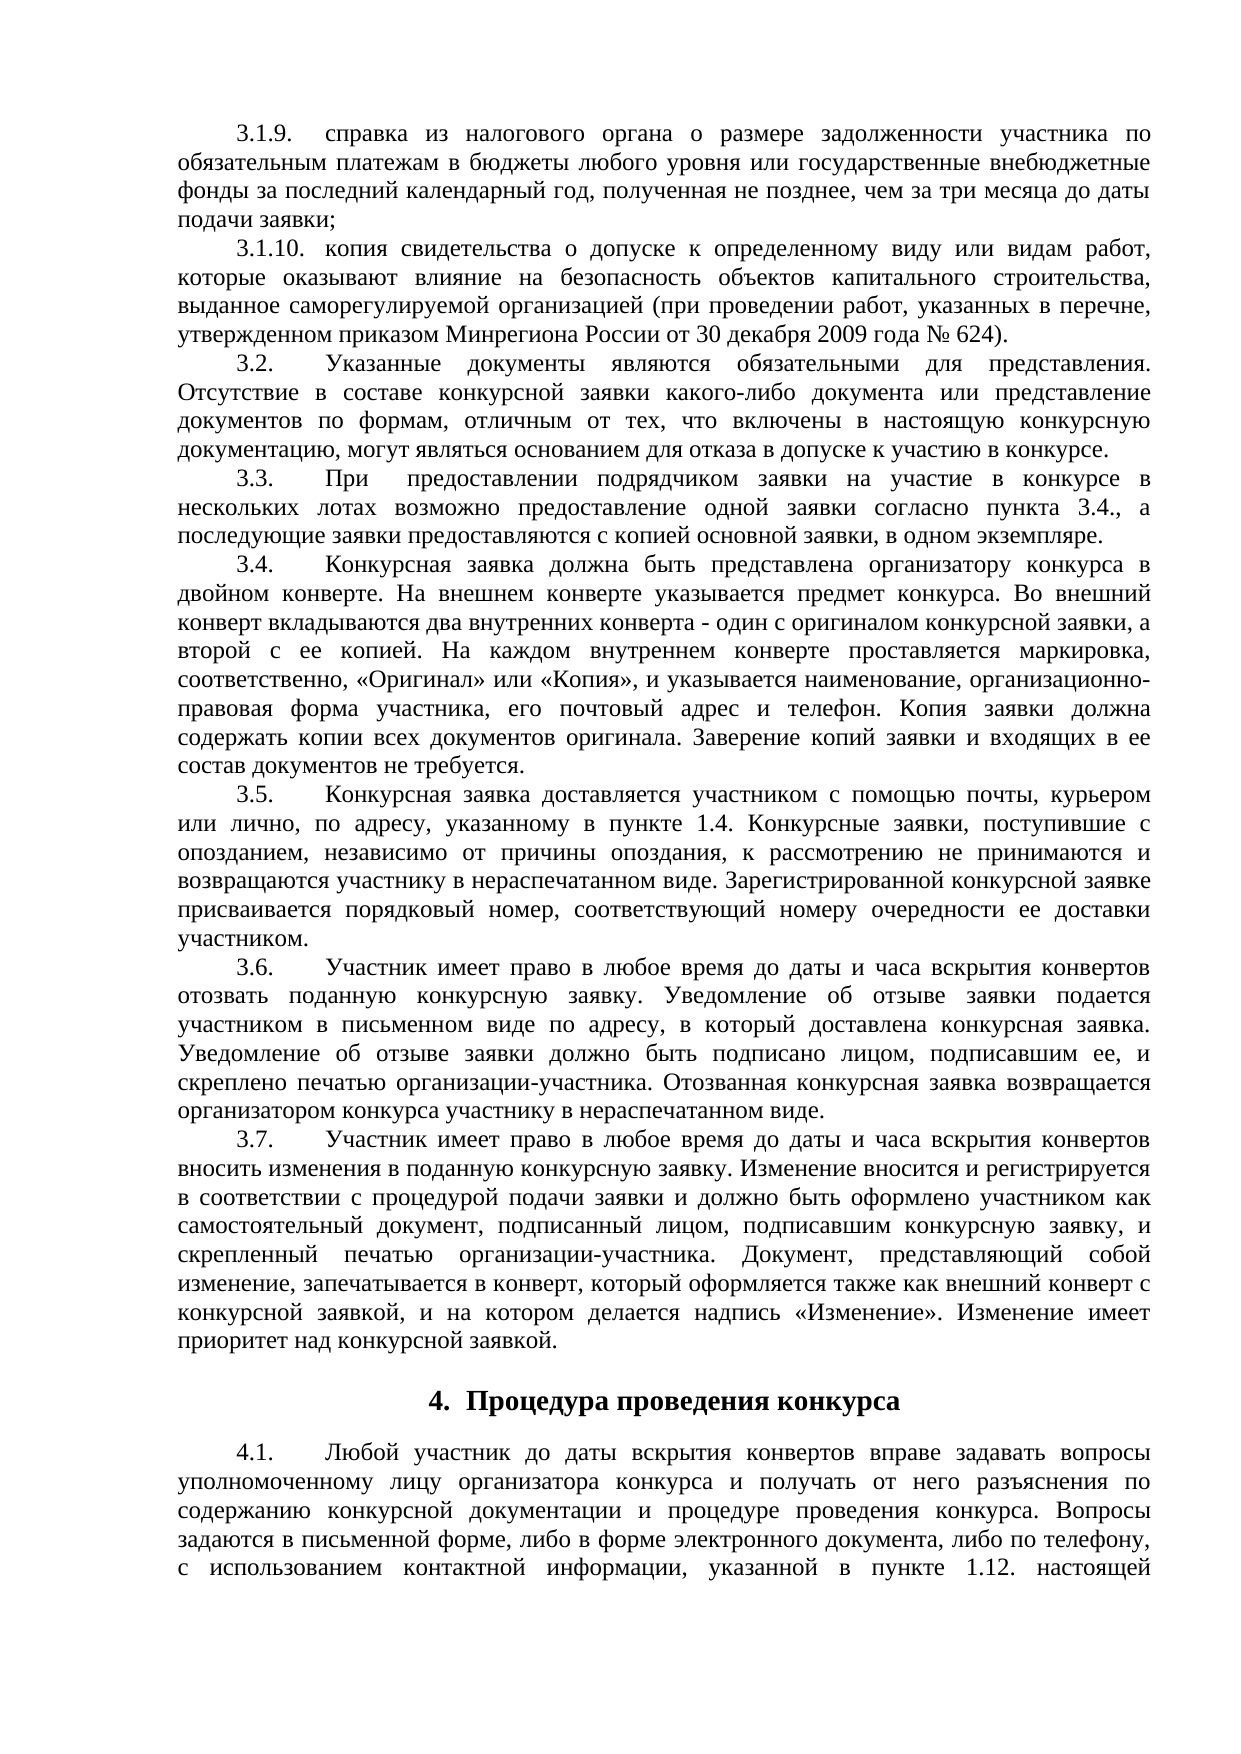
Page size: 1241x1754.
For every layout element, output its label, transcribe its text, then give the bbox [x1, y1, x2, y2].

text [177, 1437, 1152, 1581]
list Конкурсная заявка доставляется участником с помощью почты, курьером или лично, по адресу, указанному в пункте 1.4. Конкурсные заявки, поступившие с опозданием, независимо от причины опоздания, к рассмотрению не принимаются и возвращаются участнику в нераспечатанном виде. Зарегистрированной конкурсной заявке присваивается порядковый номер, соответствующий номеру очередности ее доставки участником. [177, 779, 1152, 952]
list При предоставлении подрядчиком заявки на участие в конкурсе в нескольких лотах возможно предоставление одной заявки согласно пункта 3.4., а последующие заявки предоставляются с копией основной заявки, в одном экземпляре. [177, 463, 1152, 549]
list справка из налогового органа о размере задолженности участника по обязательным платежам в бюджеты любого уровня или государственные внебюджетные фонды за последний календарный год, полученная не позднее, чем за три месяца до даты подачи заявки; [177, 118, 1152, 233]
list Участник имеет право в любое время до даты и часа вскрытия конвертов отозвать поданную конкурсную заявку. Уведомление об отзыве заявки подается участником в письменном виде по адресу, в который доставлена конкурсная заявка. Уведомление об отзыве заявки должно быть подписано лицом, подписавшим ее, и скреплено печатью организации-участника. Отозванная конкурсная заявка возвращается организатором конкурса участнику в нераспечатанном виде. [177, 952, 1152, 1124]
list Участник имеет право в любое время до даты и часа вскрытия конвертов вносить изменения в поданную конкурсную заявку. Изменение вносится и регистрируется в соответствии с процедурой подачи заявки и должно быть оформлено участником как самостоятельный документ, подписанный лицом, подписавшим конкурсную заявку, и скрепленный печатью организации-участника. Документ, представляющий собой изменение, запечатывается в конверт, который оформляется также как внешний конверт с конкурсной заявкой, и на котором делается надпись «Изменение». Изменение имеет приоритет над конкурсной заявкой. [177, 1124, 1152, 1354]
list Указанные документы являются обязательными для представления. Отсутствие в составе конкурсной заявки какого-либо документа или представление документов по формам, отличным от тех, что включены в настоящую конкурсную документацию, могут являться основанием для отказа в допуске к участию в конкурсе. [177, 348, 1152, 463]
list копия свидетельства о допуске к определенному виду или видам работ, которые оказывают влияние на безопасность объектов капитального строительства, выданное саморегулируемой организацией (при проведении работ, указанных в перечне, утвержденном приказом Минрегиона России от 30 декабря 2009 года № 624). [177, 233, 1152, 348]
list Процедура проведения конкурса [177, 1383, 1152, 1417]
list Конкурсная заявка должна быть представлена организатору конкурса в двойном конверте. На внешнем конверте указывается предмет конкурса. Во внешний конверт вкладываются два внутренних конверта - один с оригиналом конкурсной заявки, а второй с ее копией. На каждом внутреннем конверте проставляется маркировка, соответственно, «Оригинал» или «Копия», и указывается наименование, организационно-правовая форма участника, его почтовый адрес и телефон. Копия заявки должна содержать копии всех документов оригинала. Заверение копий заявки и входящих в ее состав документов не требуется. [177, 549, 1152, 779]
